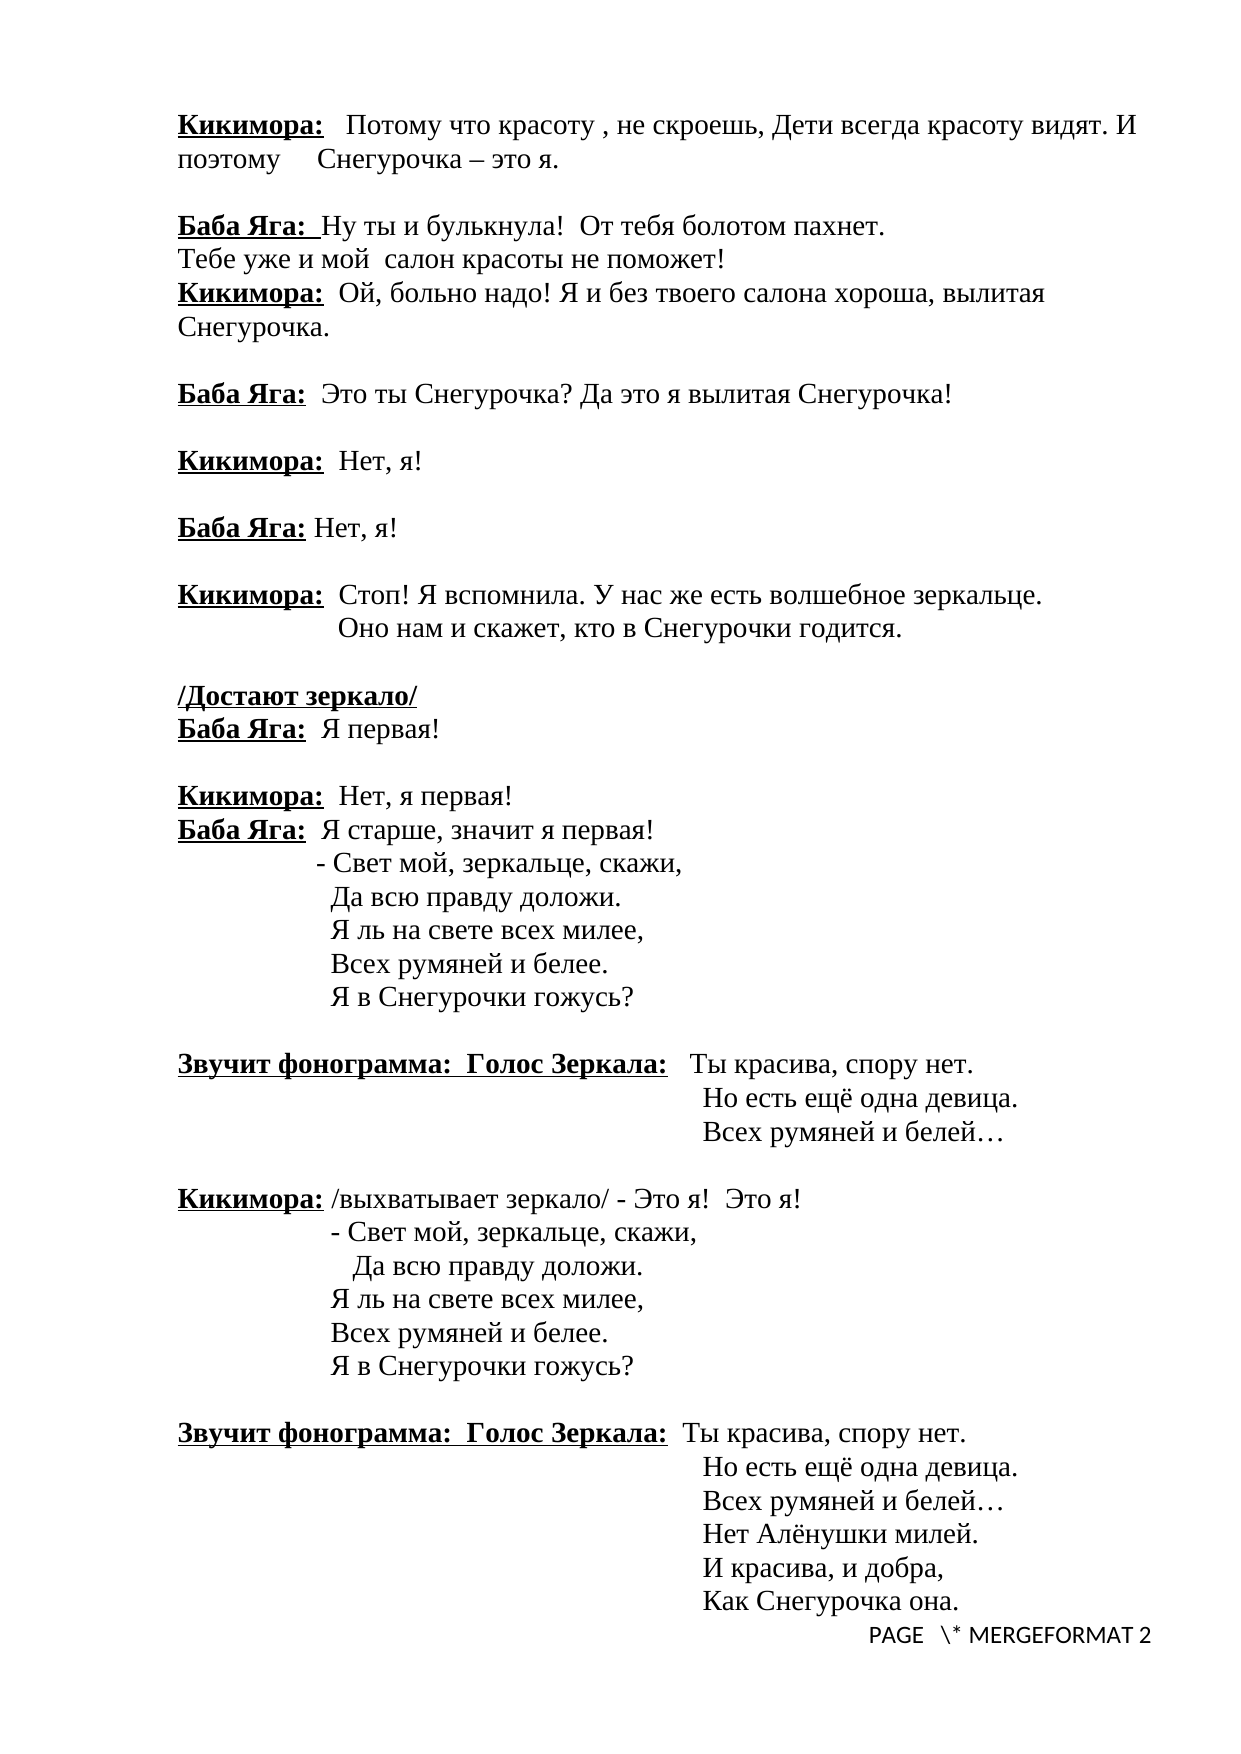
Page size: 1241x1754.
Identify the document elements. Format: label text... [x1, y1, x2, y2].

text Да всю правду доложи. [177, 1248, 1152, 1281]
text Как Снегурочка она. [177, 1583, 1152, 1617]
text Баба Яга: Это ты Снегурочка? Да это я вылитая Снегурочка! [177, 376, 1152, 409]
text Баба Яга: Я старше, значит я первая! [177, 812, 1152, 845]
text Кикимора: Потому что красоту , не скроешь, Дети всегда красоту видят. И поэтому Снегурочка – это я. [177, 107, 1152, 174]
text - Свет мой, зеркальце, скажи, [177, 845, 1152, 879]
text Нет Алёнушки милей. [177, 1516, 1152, 1550]
text - Свет мой, зеркальце, скажи, [177, 1214, 1152, 1248]
text Кикимора: Стоп! Я вспомнила. У нас же есть волшебное зеркальце. [177, 577, 1152, 611]
text Кикимора: Нет, я! [177, 443, 1152, 476]
text Баба Яга: Я первая! [177, 711, 1152, 745]
text Но есть ещё одна девица. [177, 1449, 1152, 1483]
text Всех румяней и белей… [177, 1483, 1152, 1516]
text Кикимора: Ой, больно надо! Я и без твоего салона хороша, вылитая Снегурочка. [177, 275, 1152, 342]
text И красива, и добра, [177, 1550, 1152, 1583]
text Но есть ещё одна девица. [177, 1080, 1152, 1114]
text Звучит фонограмма: Голос Зеркала: Ты красива, спору нет. [177, 1416, 1152, 1449]
text Оно нам и скажет, кто в Снегурочки годится. [177, 611, 1152, 644]
text Кикимора: /выхватывает зеркало/ - Это я! Это я! [177, 1181, 1152, 1214]
text /Достают зеркало/ [177, 678, 1152, 711]
text Баба Яга: Нет, я! [177, 510, 1152, 543]
text Звучит фонограмма: Голос Зеркала: Ты красива, спору нет. [177, 1047, 1152, 1080]
text Я ль на свете всех милее, [177, 1281, 1152, 1315]
text Я ль на свете всех милее, [177, 912, 1152, 946]
text Всех румяней и белее. [177, 1315, 1152, 1348]
text Да всю правду доложи. [177, 879, 1152, 912]
text Я в Снегурочки гожусь? [177, 979, 1152, 1013]
text Я в Снегурочки гожусь? [177, 1348, 1152, 1382]
text Тебе уже и мой салон красоты не поможет! [177, 242, 1152, 275]
text Баба Яга: Ну ты и булькнула! От тебя болотом пахнет. [177, 208, 1152, 242]
text Всех румяней и белей… [177, 1114, 1152, 1147]
text Кикимора: Нет, я первая! [177, 778, 1152, 812]
text Всех румяней и белее. [177, 946, 1152, 979]
